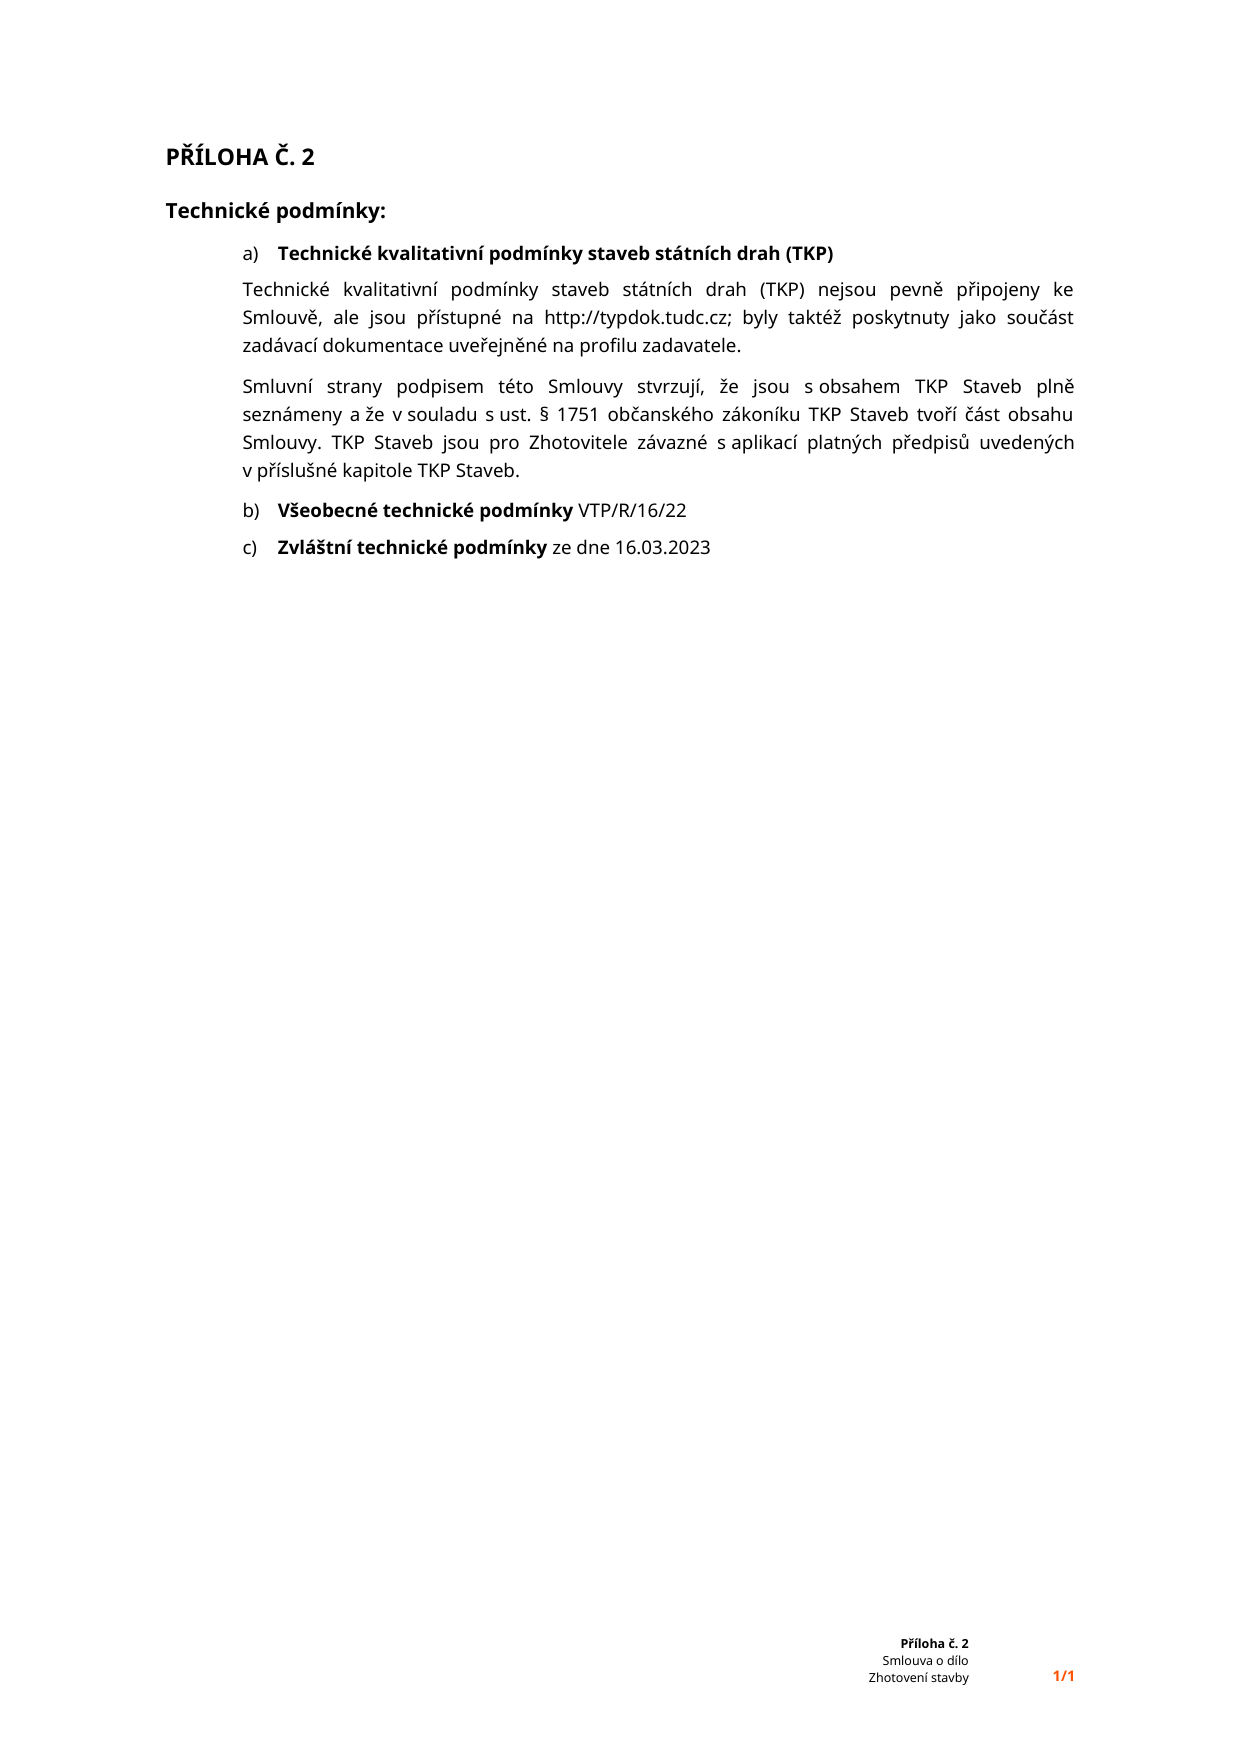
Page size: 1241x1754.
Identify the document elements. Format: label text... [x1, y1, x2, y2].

text Smluvní strany podpisem této Smlouvy stvrzují, že jsou s obsahem TKP Staveb plně seznámeny a že v souladu s ust. § 1751 občanského zákoníku TKP Staveb tvoří část obsahu Smlouvy. TKP Staveb jsou pro Zhotovitele závazné s aplikací platných předpisů uvedených v příslušné kapitole TKP Staveb. [242, 373, 1075, 483]
list Technické kvalitativní podmínky staveb státních drah (TKP) [242, 240, 1075, 266]
text Všeobecné technické podmínky VTP/R/16/22 [242, 498, 1075, 523]
text Příloha č. 2 [165, 141, 1075, 173]
text Technické kvalitativní podmínky staveb státních drah (TKP) nejsou pevně připojeny ke Smlouvě, ale jsou přístupné na http://typdok.tudc.cz; byly taktéž poskytnuty jako součást zadávací dokumentace uveřejněné na profilu zadavatele. [242, 277, 1075, 358]
text Zvláštní technické podmínky ze dne 16.03.2023 [242, 534, 1075, 560]
text Technické podmínky: [165, 197, 1075, 225]
